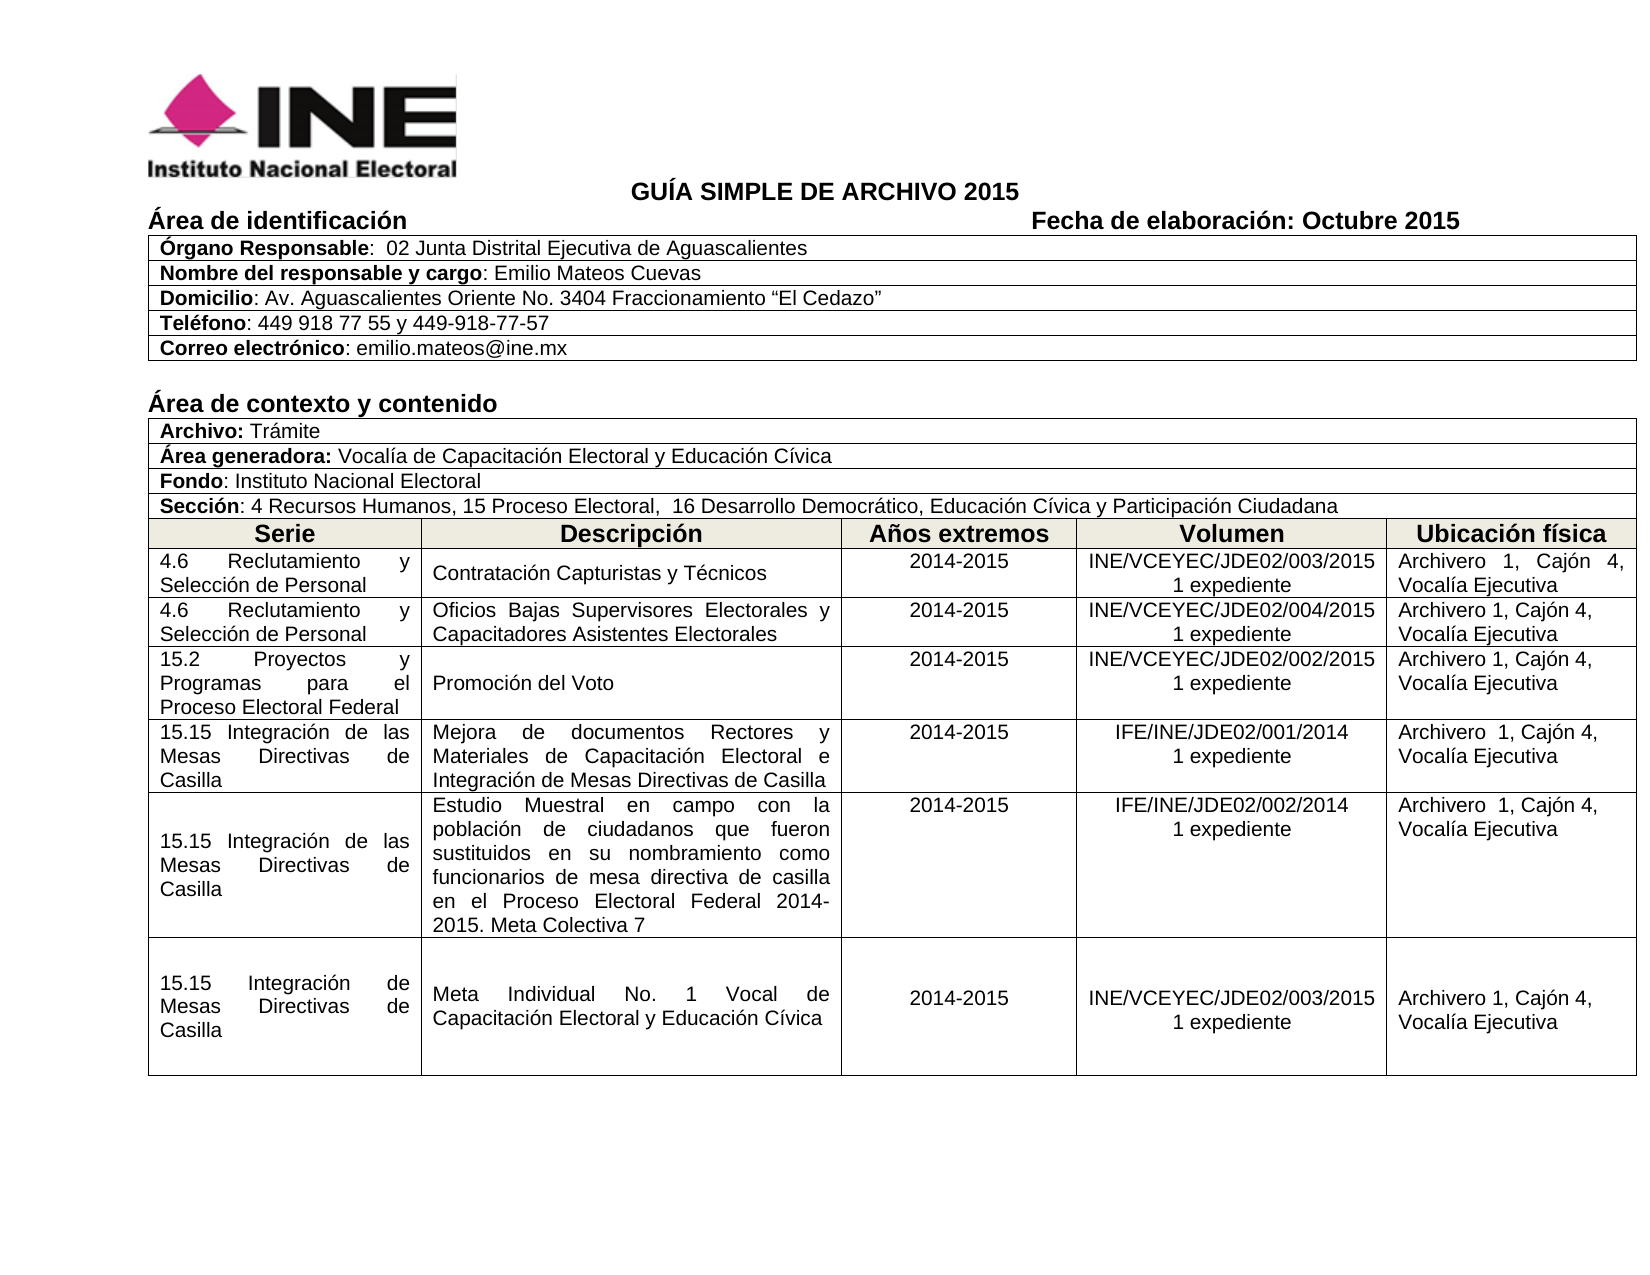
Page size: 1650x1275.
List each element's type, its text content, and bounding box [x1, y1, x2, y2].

table_header Órgano Responsable: 02 Junta Distrital Ejecutiva de Aguascalientes [149, 236, 1636, 260]
table_cell Archivero 1, Cajón 4, Vocalía Ejecutiva [1387, 793, 1636, 937]
table_cell Contratación Capturistas y Técnicos [422, 549, 841, 597]
table_cell 4.6 Reclutamiento y Selección de Personal [149, 598, 421, 646]
table_cell 2014-2015 [842, 598, 1076, 646]
table_cell Domicilio: Av. Aguascalientes Oriente No. 3404 Fraccionamiento “El Cedazo” [149, 286, 1636, 310]
table_cell IFE/INE/JDE02/002/2014 1 expediente [1077, 793, 1386, 937]
table_cell 2014-2015 [842, 720, 1076, 792]
table_cell Archivero 1, Cajón 4, Vocalía Ejecutiva [1387, 938, 1636, 1075]
table_header Archivo: Trámite [149, 419, 1636, 443]
table_cell Nombre del responsable y cargo: Emilio Mateos Cuevas [149, 261, 1636, 285]
table_cell Volumen [1077, 519, 1386, 548]
table_cell Años extremos [842, 519, 1076, 548]
table_cell INE/VCEYEC/JDE02/004/2015 1 expediente [1077, 598, 1386, 646]
table_cell 2014-2015 [842, 549, 1076, 597]
table_cell Fondo: Instituto Nacional Electoral [149, 469, 1636, 493]
table_cell 15.15 Integración de Mesas Directivas de Casilla [149, 938, 421, 1075]
table_cell 2014-2015 [842, 647, 1076, 719]
table_cell Archivero 1, Cajón 4, Vocalía Ejecutiva [1387, 720, 1636, 792]
table_cell INE/VCEYEC/JDE02/003/2015 1 expediente [1077, 549, 1386, 597]
table_cell Estudio Muestral en campo con la población de ciudadanos que fueron sustituidos en su nombramiento como funcionarios de mesa directiva de casilla en el Proceso Electoral Federal 2014-2015. Meta Colectiva 7 [422, 793, 841, 937]
table_cell Sección: 4 Recursos Humanos, 15 Proceso Electoral, 16 Desarrollo Democrático, Educación Cívica y Participación Ciudadana [149, 494, 1636, 518]
table_cell Promoción del Voto [422, 647, 841, 719]
text Área de contexto y contenido [148, 389, 1502, 418]
text Área de identificación Fecha de elaboración: Octubre 2015 [148, 206, 1502, 235]
table_cell Serie [149, 519, 421, 548]
table_cell 2014-2015 [842, 938, 1076, 1075]
table_cell IFE/INE/JDE02/001/2014 1 expediente [1077, 720, 1386, 792]
table_cell INE/VCEYEC/JDE02/003/2015 1 expediente [1077, 938, 1386, 1075]
table_cell 15.15 Integración de las Mesas Directivas de Casilla [149, 793, 421, 937]
table_cell 4.6 Reclutamiento y Selección de Personal [149, 549, 421, 597]
table_cell 15.15 Integración de las Mesas Directivas de Casilla [149, 720, 421, 792]
table_cell Oficios Bajas Supervisores Electorales y Capacitadores Asistentes Electorales [422, 598, 841, 646]
table_cell 2014-2015 [842, 793, 1076, 937]
table_cell 15.2 Proyectos y Programas para el Proceso Electoral Federal [149, 647, 421, 719]
table_cell Archivero 1, Cajón 4, Vocalía Ejecutiva [1387, 598, 1636, 646]
text GUÍA SIMPLE DE ARCHIVO 2015 [148, 177, 1502, 206]
table_cell Teléfono: 449 918 77 55 y 449-918-77-57 [149, 311, 1636, 335]
table_cell Mejora de documentos Rectores y Materiales de Capacitación Electoral e Integración de Mesas Directivas de Casilla [422, 720, 841, 792]
table_cell Archivero 1, Cajón 4, Vocalía Ejecutiva [1387, 647, 1636, 719]
table_cell Área generadora: Vocalía de Capacitación Electoral y Educación Cívica [149, 444, 1636, 468]
table_cell Meta Individual No. 1 Vocal de Capacitación Electoral y Educación Cívica [422, 938, 841, 1075]
table_cell Ubicación física [1387, 519, 1636, 548]
table_cell INE/VCEYEC/JDE02/002/2015 1 expediente [1077, 647, 1386, 719]
table_cell Descripción [422, 519, 841, 548]
picture [148, 74, 458, 177]
table_cell Correo electrónico: emilio.mateos@ine.mx [149, 336, 1636, 360]
table_cell Archivero 1, Cajón 4, Vocalía Ejecutiva [1387, 549, 1636, 597]
